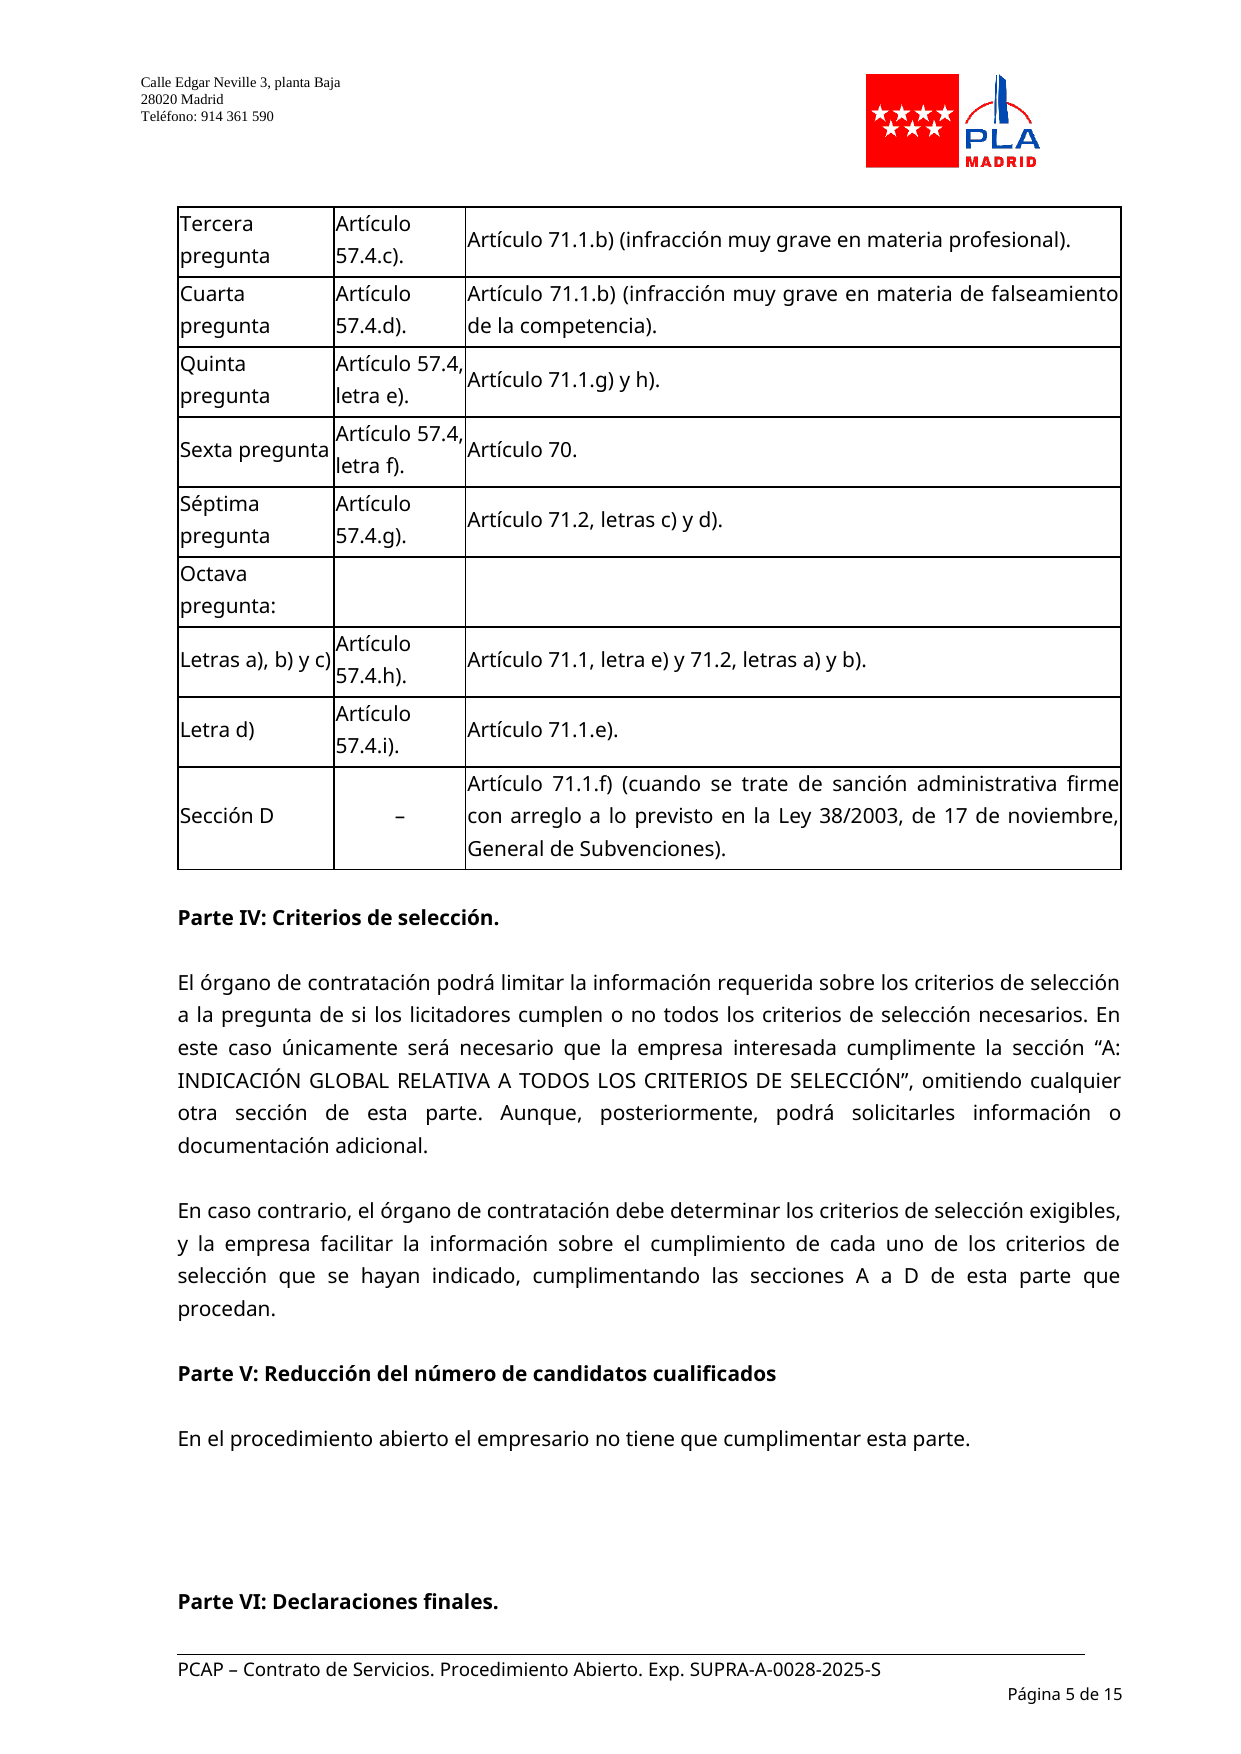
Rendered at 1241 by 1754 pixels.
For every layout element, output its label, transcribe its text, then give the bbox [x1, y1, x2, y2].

text El órgano de contratación podrá limitar la información requerida sobre los criterios de selección a la pregunta de si los licitadores cumplen o no todos los criterios de selección necesarios. En este caso únicamente será necesario que la empresa interesada cumplimente la sección “A: INDICACIÓN GLOBAL RELATIVA A TODOS LOS CRITERIOS DE SELECCIÓN”, omitiendo cualquier otra sección de esta parte. Aunque, posteriormente, podrá solicitarles información o documentación adicional. [177, 968, 1122, 1159]
table_cell Sexta pregunta [179, 418, 333, 486]
text Parte VI: Declaraciones finales. [177, 1587, 1122, 1616]
text Parte IV: Criterios de selección. [177, 903, 1122, 931]
table_cell [335, 558, 465, 626]
table_cell Artículo 57.4, letra e). [335, 348, 465, 416]
table_cell Artículo 57.4, letra f). [335, 418, 465, 486]
table_cell Artículo 71.1.b) (infracción muy grave en materia profesional). [466, 208, 1120, 276]
table_cell Artículo 71.1.b) (infracción muy grave en materia de falseamiento de la competencia). [466, 278, 1120, 346]
table_cell Octava pregunta: [179, 558, 333, 626]
table_cell Artículo 71.2, letras c) y d). [466, 488, 1120, 556]
table_cell – [335, 768, 465, 868]
table_cell Artículo 71.1.f) (cuando se trate de sanción administrativa firme con arreglo a lo previsto en la Ley 38/2003, de 17 de noviembre, General de Subvenciones). [466, 768, 1120, 868]
table_cell Artículo 71.1, letra e) y 71.2, letras a) y b). [466, 628, 1120, 696]
table_cell Artículo 71.1.g) y h). [466, 348, 1120, 416]
table_cell Cuarta pregunta [179, 278, 333, 346]
table_cell Artículo 57.4.h). [335, 628, 465, 696]
table_cell Artículo 57.4.i). [335, 698, 465, 766]
table_cell Séptima pregunta [179, 488, 333, 556]
table_cell Artículo 57.4.g). [335, 488, 465, 556]
table_cell [466, 558, 1120, 626]
table_cell Artículo 70. [466, 418, 1120, 486]
table_cell Letra d) [179, 698, 333, 766]
table_cell Artículo 57.4.c). [335, 208, 465, 276]
picture [865, 73, 1042, 168]
text En el procedimiento abierto el empresario no tiene que cumplimentar esta parte. [177, 1424, 1122, 1453]
table_cell Quinta pregunta [179, 348, 333, 416]
table_cell Sección D [179, 768, 333, 868]
text Parte V: Reducción del número de candidatos cualificados [177, 1359, 1122, 1388]
text En caso contrario, el órgano de contratación debe determinar los criterios de selección exigibles, y la empresa facilitar la información sobre el cumplimiento de cada uno de los criterios de selección que se hayan indicado, cumplimentando las secciones A a D de esta parte que procedan. [177, 1196, 1122, 1322]
table_cell Letras a), b) y c) [179, 628, 333, 696]
table_cell Tercera pregunta [179, 208, 333, 276]
table_cell Artículo 57.4.d). [335, 278, 465, 346]
table_cell Artículo 71.1.e). [466, 698, 1120, 766]
